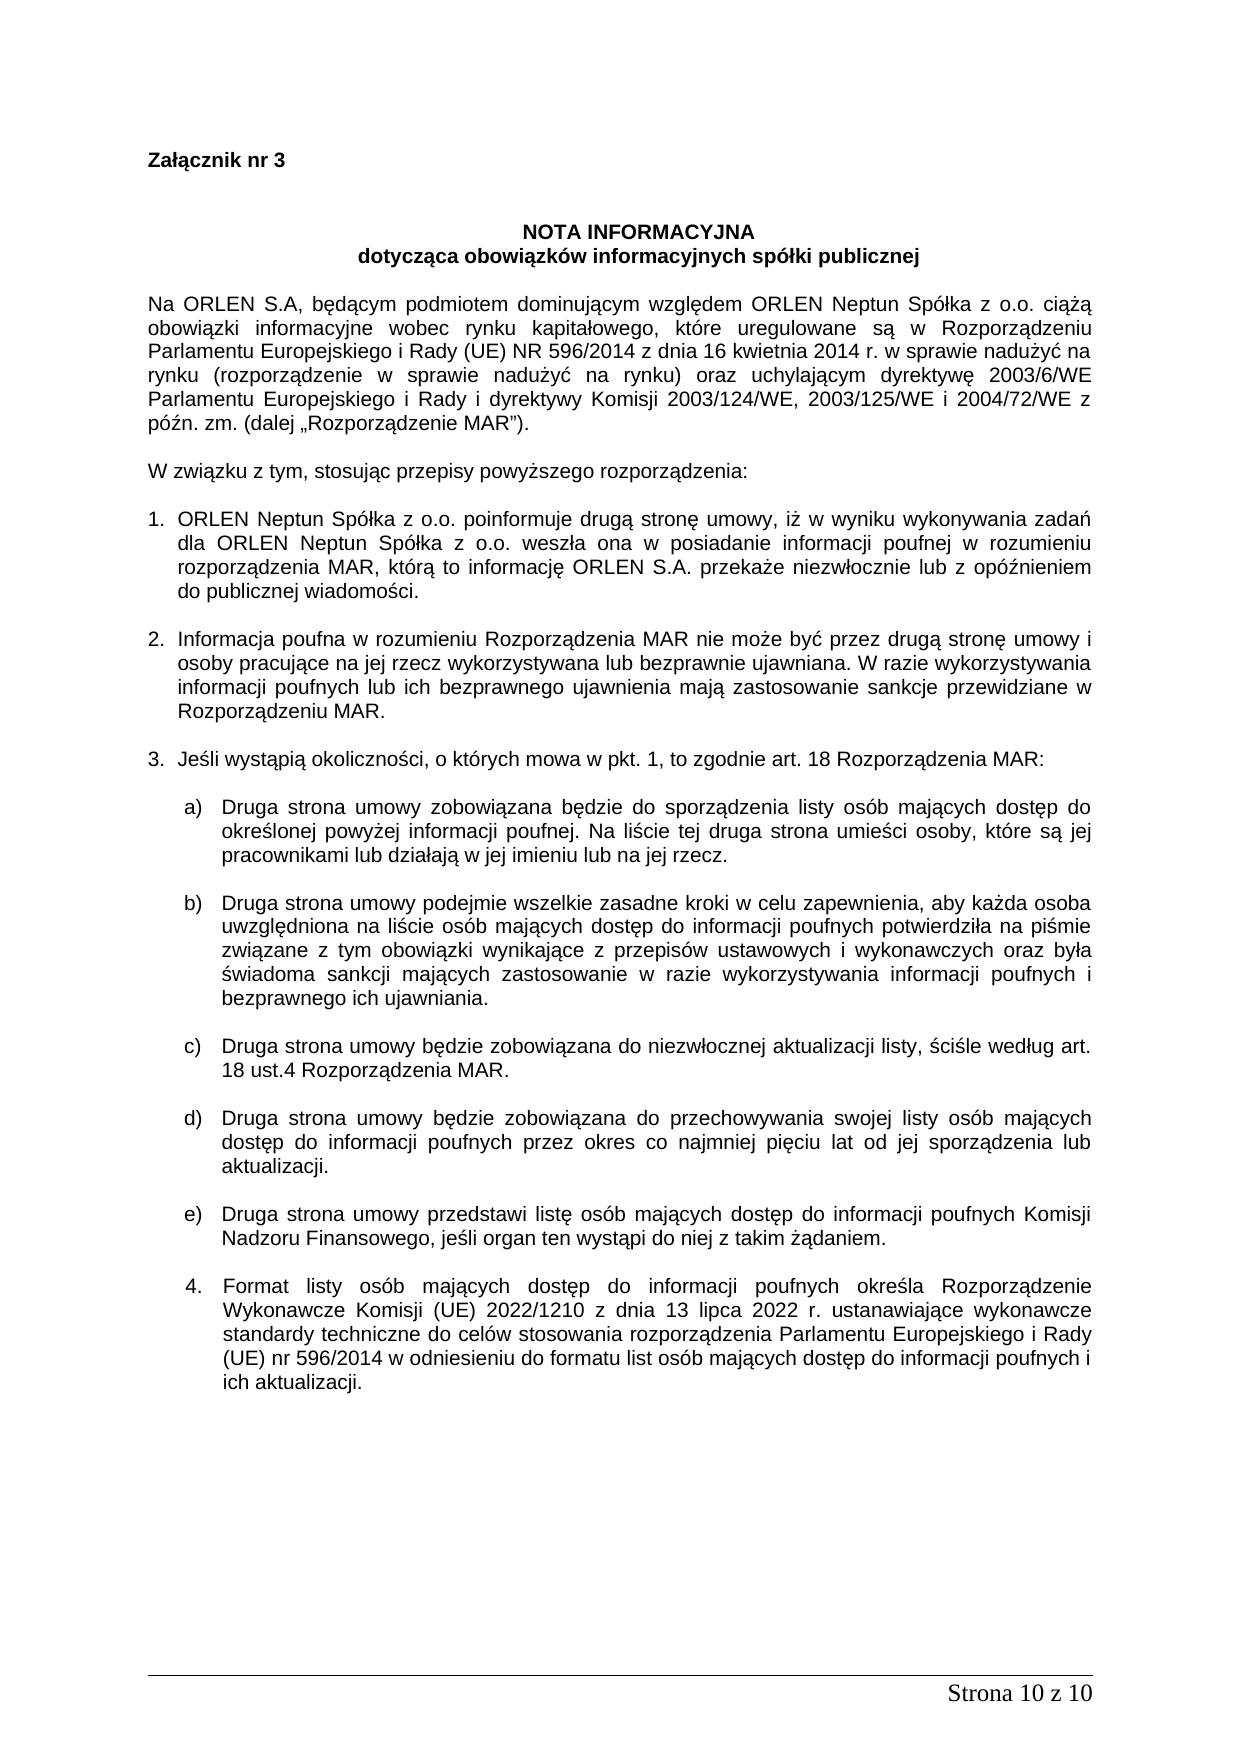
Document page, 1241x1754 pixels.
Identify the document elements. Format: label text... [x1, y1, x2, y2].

text NOTA INFORMACYJNA [185, 219, 1093, 243]
list Jeśli wystąpią okoliczności, o których mowa w pkt. 1, to zgodnie art. 18 Rozporządzenia MAR: [148, 747, 1093, 771]
list Druga strona umowy podejmie wszelkie zasadne kroki w celu zapewnienia, aby każda osoba uwzględniona na liście osób mających dostęp do informacji poufnych potwierdziła na piśmie związane z tym obowiązki wynikające z przepisów ustawowych i wykonawczych oraz była świadoma sankcji mających zastosowanie w razie wykorzystywania informacji poufnych i bezprawnego ich ujawniania. [184, 890, 1093, 1010]
list Druga strona umowy przedstawi listę osób mających dostęp do informacji poufnych Komisji Nadzoru Finansowego, jeśli organ ten wystąpi do niej z takim żądaniem. [184, 1202, 1093, 1250]
list Druga strona umowy zobowiązana będzie do sporządzenia listy osób mających dostęp do określonej powyżej informacji poufnej. Na liście tej druga strona umieści osoby, które są jej pracownikami lub działają w jej imieniu lub na jej rzecz. [184, 794, 1093, 866]
list Druga strona umowy będzie zobowiązana do przechowywania swojej listy osób mających dostęp do informacji poufnych przez okres co najmniej pięciu lat od jej sporządzenia lub aktualizacji. [184, 1106, 1093, 1178]
text Na ORLEN S.A, będącym podmiotem dominującym względem ORLEN Neptun Spółka z o.o. ciążą obowiązki informacyjne wobec rynku kapitałowego, które uregulowane są w Rozporządzeniu Parlamentu Europejskiego i Rady (UE) NR 596/2014 z dnia 16 kwietnia 2014 r. w sprawie nadużyć na rynku (rozporządzenie w sprawie nadużyć na rynku) oraz uchylającym dyrektywę 2003/6/WE Parlamentu Europejskiego i Rady i dyrektywy Komisji 2003/124/WE, 2003/125/WE i 2004/72/WE z późn. zm. (dalej „Rozporządzenie MAR”). [148, 291, 1093, 435]
text W związku z tym, stosując przepisy powyższego rozporządzenia: [148, 459, 1093, 483]
list ORLEN Neptun Spółka z o.o. poinformuje drugą stronę umowy, iż w wyniku wykonywania zadań dla ORLEN Neptun Spółka z o.o. weszła ona w posiadanie informacji poufnej w rozumieniu rozporządzenia MAR, którą to informację ORLEN S.A. przekaże niezwłocznie lub z opóźnieniem do publicznej wiadomości. [148, 507, 1093, 603]
list Informacja poufna w rozumieniu Rozporządzenia MAR nie może być przez drugą stronę umowy i osoby pracujące na jej rzecz wykorzystywana lub bezprawnie ujawniana. W razie wykorzystywania informacji poufnych lub ich bezprawnego ujawnienia mają zastosowanie sankcje przewidziane w Rozporządzeniu MAR. [148, 627, 1093, 723]
list Format listy osób mających dostęp do informacji poufnych określa Rozporządzenie Wykonawcze Komisji (UE) 2022/1210 z dnia 13 lipca 2022 r. ustanawiające wykonawcze standardy techniczne do celów stosowania rozporządzenia Parlamentu Europejskiego i Rady (UE) nr 596/2014 w odniesieniu do formatu list osób mających dostęp do informacji poufnych i ich aktualizacji. [185, 1274, 1093, 1393]
text dotycząca obowiązków informacyjnych spółki publicznej [185, 243, 1093, 267]
text Załącznik nr 3 [148, 148, 1093, 172]
list Druga strona umowy będzie zobowiązana do niezwłocznej aktualizacji listy, ściśle według art. 18 ust.4 Rozporządzenia MAR. [184, 1034, 1093, 1082]
